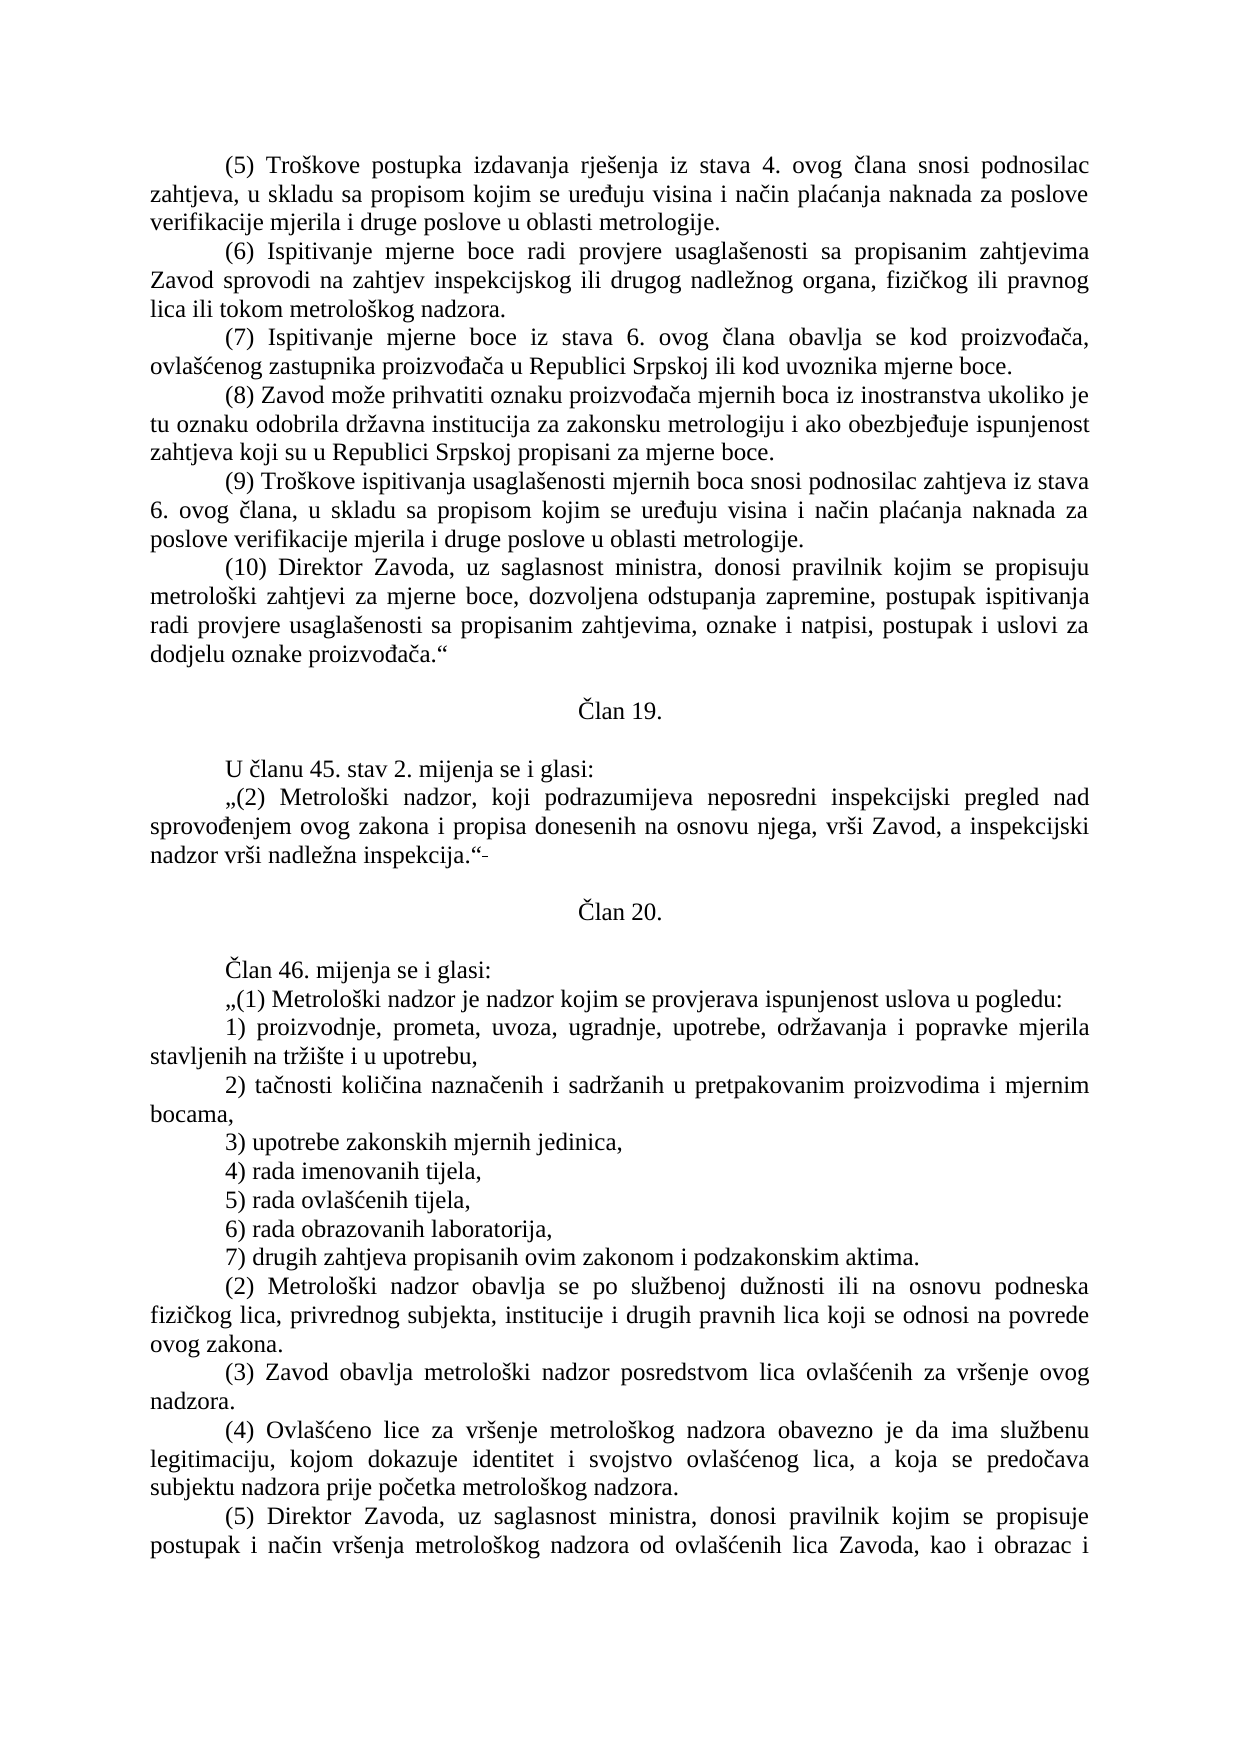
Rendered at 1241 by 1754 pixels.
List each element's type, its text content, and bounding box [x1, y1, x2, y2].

text 2) tačnosti količina naznačenih i sadržanih u pretpakovanim proizvodima i mjernim bocama, [150, 1070, 1090, 1127]
text (4) Ovlašćeno lice za vršenje metrološkog nadzora obavezno je da ima službenu legitimaciju, kojom dokazuje identitet i svojstvo ovlašćenog lica, a koja se predočava subjektu nadzora prije početka metrološkog nadzora. [150, 1415, 1090, 1501]
text Član 19. [150, 696, 1090, 725]
text Član 46. mijenja se i glasi: [150, 955, 1090, 984]
text (3) Zavod obavlja metrološki nadzor posredstvom lica ovlašćenih za vršenje ovog nadzora. [150, 1357, 1090, 1415]
text (5) Troškove postupka izdavanja rješenja iz stava 4. ovog člana snosi podnosilac zahtjeva, u skladu sa propisom kojim se uređuju visina i način plaćanja naknada za poslove verifikacije mjerila i druge poslove u oblasti metrologije. [150, 150, 1090, 236]
text (9) Troškove ispitivanja usaglašenosti mjernih boca snosi podnosilac zahtjeva iz stava 6. ovog člana, u skladu sa propisom kojim se uređuju visina i način plaćanja naknada za poslove verifikacije mjerila i druge poslove u oblasti metrologije. [150, 466, 1090, 552]
text (8) Zavod može prihvatiti oznaku proizvođača mjernih boca iz inostranstva ukoliko je tu oznaku odobrila državna institucija za zakonsku metrologiju i ako obezbjeđuje ispunjenost zahtjeva koji su u Republici Srpskoj propisani za mjerne boce. [150, 380, 1090, 466]
text „(1) Metrološki nadzor je nadzor kojim se provjerava ispunjenost uslova u pogledu: [150, 984, 1090, 1012]
text (6) Ispitivanje mjerne boce radi provjere usaglašenosti sa propisanim zahtjevima Zavod sprovodi na zahtjev inspekcijskog ili drugog nadležnog organa, fizičkog ili pravnog lica ili tokom metrološkog nadzora. [150, 236, 1090, 322]
text „(2) Metrološki nadzor, koji podrazumijeva neposredni inspekcijski pregled nad sprovođenjem ovog zakona i propisa donesenih na osnovu njega, vrši Zavod, a inspekcijski nadzor vrši nadležna inspekcija.“ [150, 782, 1090, 869]
text 1) proizvodnje, prometa, uvoza, ugradnje, upotrebe, održavanja i popravke mjerila stavljenih na tržište i u upotrebu, [150, 1012, 1090, 1070]
text (7) Ispitivanje mjerne boce iz stava 6. ovog člana obavlja se kod proizvođača, ovlašćenog zastupnika proizvođača u Republici Srpskoj ili kod uvoznika mjerne boce. [150, 322, 1090, 380]
text 7) drugih zahtjeva propisanih ovim zakonom i podzakonskim aktima. [150, 1242, 1090, 1271]
text (2) Metrološki nadzor obavlja se po službenoj dužnosti ili na osnovu podneska fizičkog lica, privrednog subjekta, institucije i drugih pravnih lica koji se odnosi na povrede ovog zakona. [150, 1271, 1090, 1357]
text 3) upotrebe zakonskih mjernih jedinica, [150, 1127, 1090, 1156]
text U članu 45. stav 2. mijenja se i glasi: [150, 754, 1090, 782]
text (10) Direktor Zavoda, uz saglasnost ministra, donosi pravilnik kojim se propisuju metrološki zahtjevi za mjerne boce, dozvoljena odstupanja zapremine, postupak ispitivanja radi provjere usaglašenosti sa propisanim zahtjevima, oznake i natpisi, postupak i uslovi za dodjelu oznake proizvođača.“ [150, 552, 1090, 667]
text 4) rada imenovanih tijela, [150, 1156, 1090, 1185]
text 6) rada obrazovanih laboratorija, [150, 1214, 1090, 1242]
text Član 20. [150, 897, 1090, 926]
text 5) rada ovlašćenih tijela, [150, 1185, 1090, 1214]
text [150, 1501, 1090, 1559]
